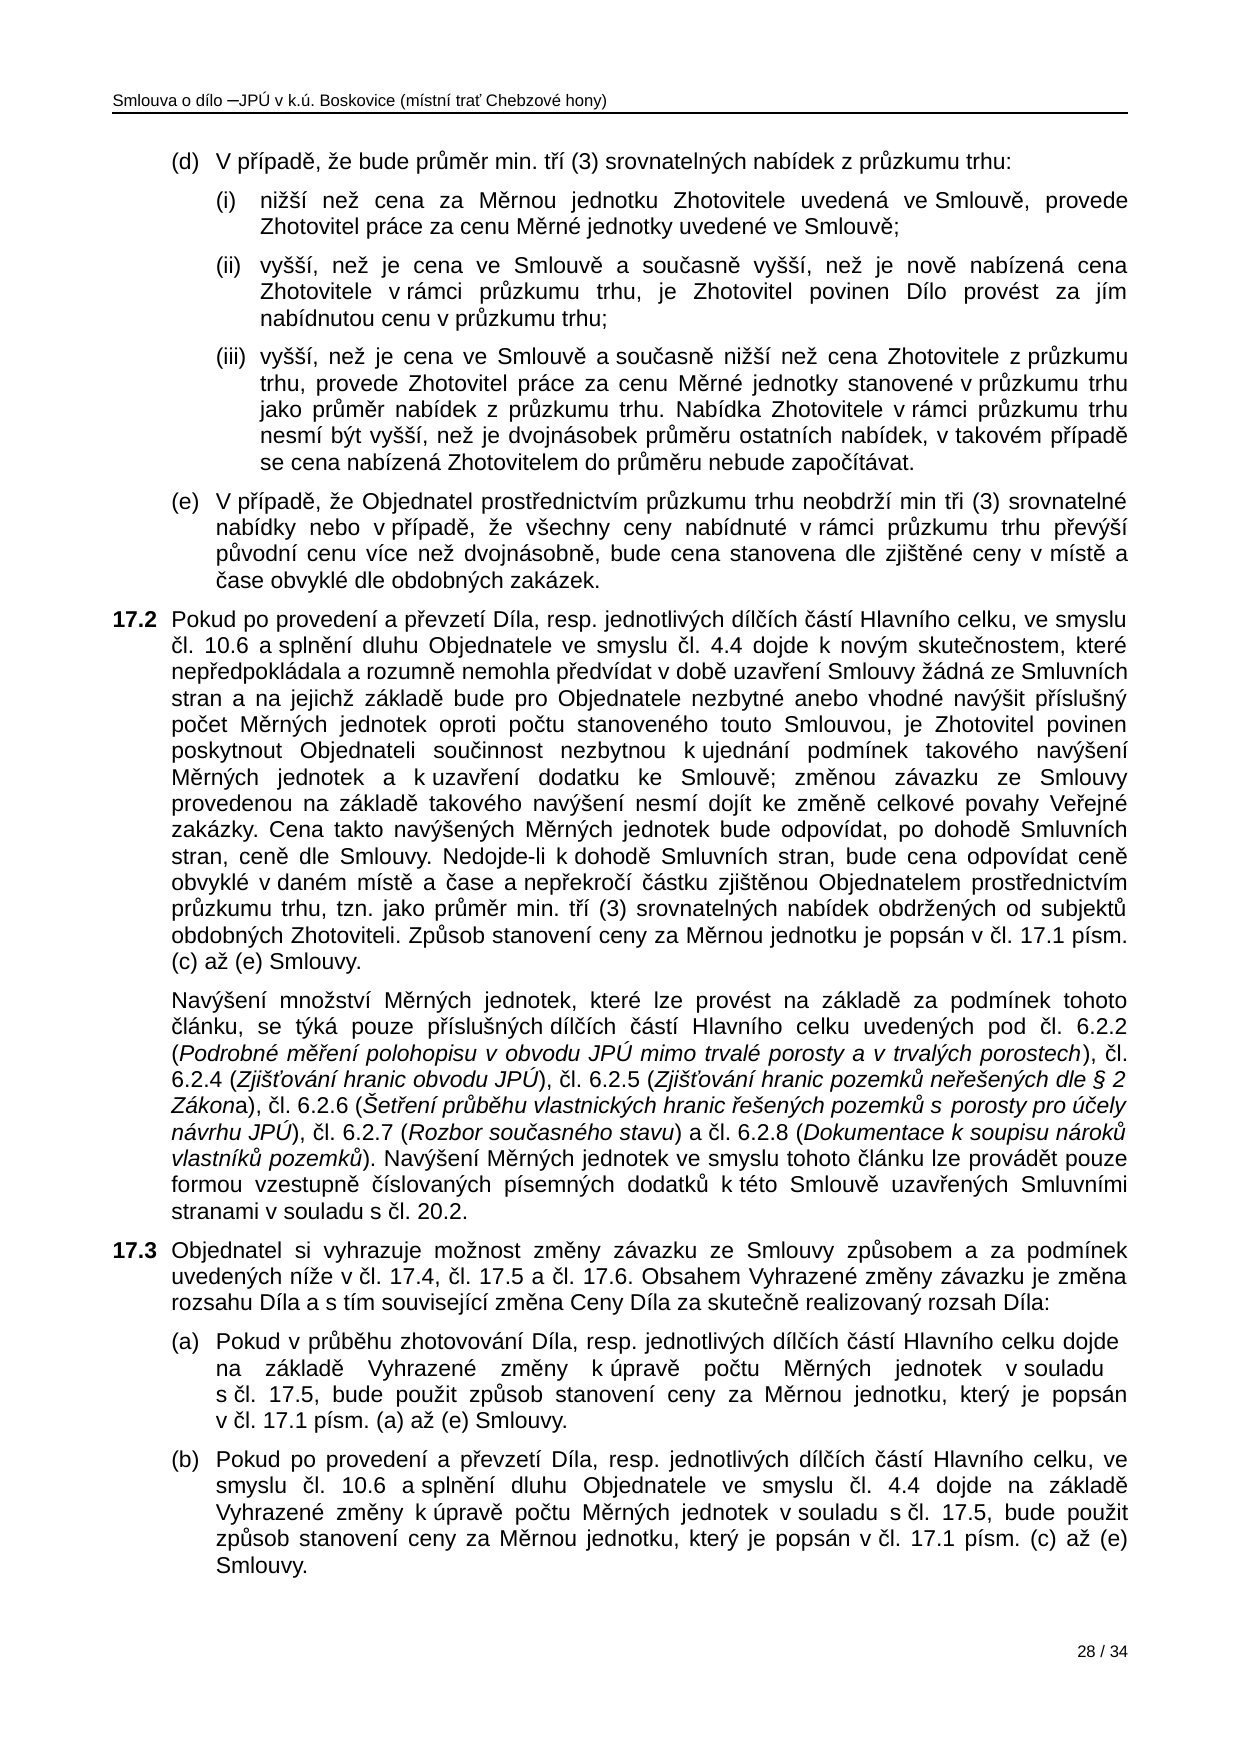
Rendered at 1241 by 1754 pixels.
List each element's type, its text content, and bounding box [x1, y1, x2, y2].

list V případě, že Objednatel prostřednictvím průzkumu trhu neobdrží min tři (3) srovnatelné nabídky nebo v případě, že všechny ceny nabídnuté v rámci průzkumu trhu převýší původní cenu více než dvojnásobně, bude cena stanovena dle zjištěné ceny v místě a čase obvyklé dle obdobných zakázek. [171, 488, 1128, 593]
text Objednatel si vyhrazuje možnost změny závazku ze Smlouvy způsobem a za podmínek uvedených níže v čl. 17.4, čl. 17.5 a čl. 17.6. Obsahem Vyhrazené změny závazku je změna rozsahu Díla a s tím související změna Ceny Díla za skutečně realizovaný rozsah Díla: [112, 1237, 1128, 1316]
list Pokud v průběhu zhotovování Díla, resp. jednotlivých dílčích částí Hlavního celku dojde na základě Vyhrazené změny k úpravě počtu Měrných jednotek v souladu s čl. 17.5, bude použit způsob stanovení ceny za Měrnou jednotku, který je popsán v čl. 17.1 písm. (a) až (e) Smlouvy. [171, 1328, 1128, 1434]
list Pokud po provedení a převzetí Díla, resp. jednotlivých dílčích částí Hlavního celku, ve smyslu čl. 10.6 a splnění dluhu Objednatele ve smyslu čl. 4.4 dojde na základě Vyhrazené změny k úpravě počtu Měrných jednotek v souladu s čl. 17.5, bude použit způsob stanovení ceny za Měrnou jednotku, který je popsán v čl. 17.1 písm. (c) až (e) Smlouvy. [171, 1446, 1128, 1578]
list V případě, že bude průměr min. tří (3) srovnatelných nabídek z průzkumu trhu: [171, 148, 1128, 174]
list Navýšení množství Měrných jednotek, které lze provést na základě za podmínek tohoto článku, se týká pouze příslušných dílčích částí Hlavního celku uvedených pod čl. 6.2.2 (Podrobné měření polohopisu v obvodu JPÚ mimo trvalé porosty a v trvalých porostech), čl. 6.2.4 (Zjišťování hranic obvodu JPÚ), čl. 6.2.5 (Zjišťování hranic pozemků neřešených dle § 2 Zákona), čl. 6.2.6 (Šetření průběhu vlastnických hranic řešených pozemků s porosty pro účely návrhu JPÚ), čl. 6.2.7 (Rozbor současného stavu) a čl. 6.2.8 (Dokumentace k soupisu nároků vlastníků pozemků). Navýšení Měrných jednotek ve smyslu tohoto článku lze provádět pouze formou vzestupně číslovaných písemných dodatků k této Smlouvě uzavřených Smluvními stranami v souladu s čl. 20.2. [171, 987, 1128, 1224]
text (i) nižší než cena za Měrnou jednotku Zhotovitele uvedená ve Smlouvě, provede Zhotovitel práce za cenu Měrné jednotky uvedené ve Smlouvě; [216, 187, 1128, 239]
text Pokud po provedení a převzetí Díla, resp. jednotlivých dílčích částí Hlavního celku, ve smyslu čl. 10.6 a splnění dluhu Objednatele ve smyslu čl. 4.4 dojde k novým skutečnostem, které nepředpokládala a rozumně nemohla předvídat v době uzavření Smlouvy žádná ze Smluvních stran a na jejichž základě bude pro Objednatele nezbytné anebo vhodné navýšit příslušný počet Měrných jednotek oproti počtu stanoveného touto Smlouvou, je Zhotovitel povinen poskytnout Objednateli součinnost nezbytnou k ujednání podmínek takového navýšení Měrných jednotek a k uzavření dodatku ke Smlouvě; změnou závazku ze Smlouvy provedenou na základě takového navýšení nesmí dojít ke změně celkové povahy Veřejné zakázky. Cena takto navýšených Měrných jednotek bude odpovídat, po dohodě Smluvních stran, ceně dle Smlouvy. Nedojde-li k dohodě Smluvních stran, bude cena odpovídat ceně obvyklé v daném místě a čase a nepřekročí částku zjištěnou Objednatelem prostřednictvím průzkumu trhu, tzn. jako průměr min. tří (3) srovnatelných nabídek obdržených od subjektů obdobných Zhotoviteli. Způsob stanovení ceny za Měrnou jednotku je popsán v čl. 17.1 písm. (c) až (e) Smlouvy. [112, 606, 1128, 974]
list vyšší, než je cena ve Smlouvě a současně vyšší, než je nově nabízená cena Zhotovitele v rámci průzkumu trhu, je Zhotovitel povinen Dílo provést za jím nabídnutou cenu v průzkumu trhu; [216, 252, 1128, 331]
list vyšší, než je cena ve Smlouvě a současně nižší než cena Zhotovitele z průzkumu trhu, provede Zhotovitel práce za cenu Měrné jednotky stanovené v průzkumu trhu jako průměr nabídek z průzkumu trhu. Nabídka Zhotovitele v rámci průzkumu trhu nesmí být vyšší, než je dvojnásobek průměru ostatních nabídek, v takovém případě se cena nabízená Zhotovitelem do průměru nebude započítávat. [216, 343, 1128, 475]
